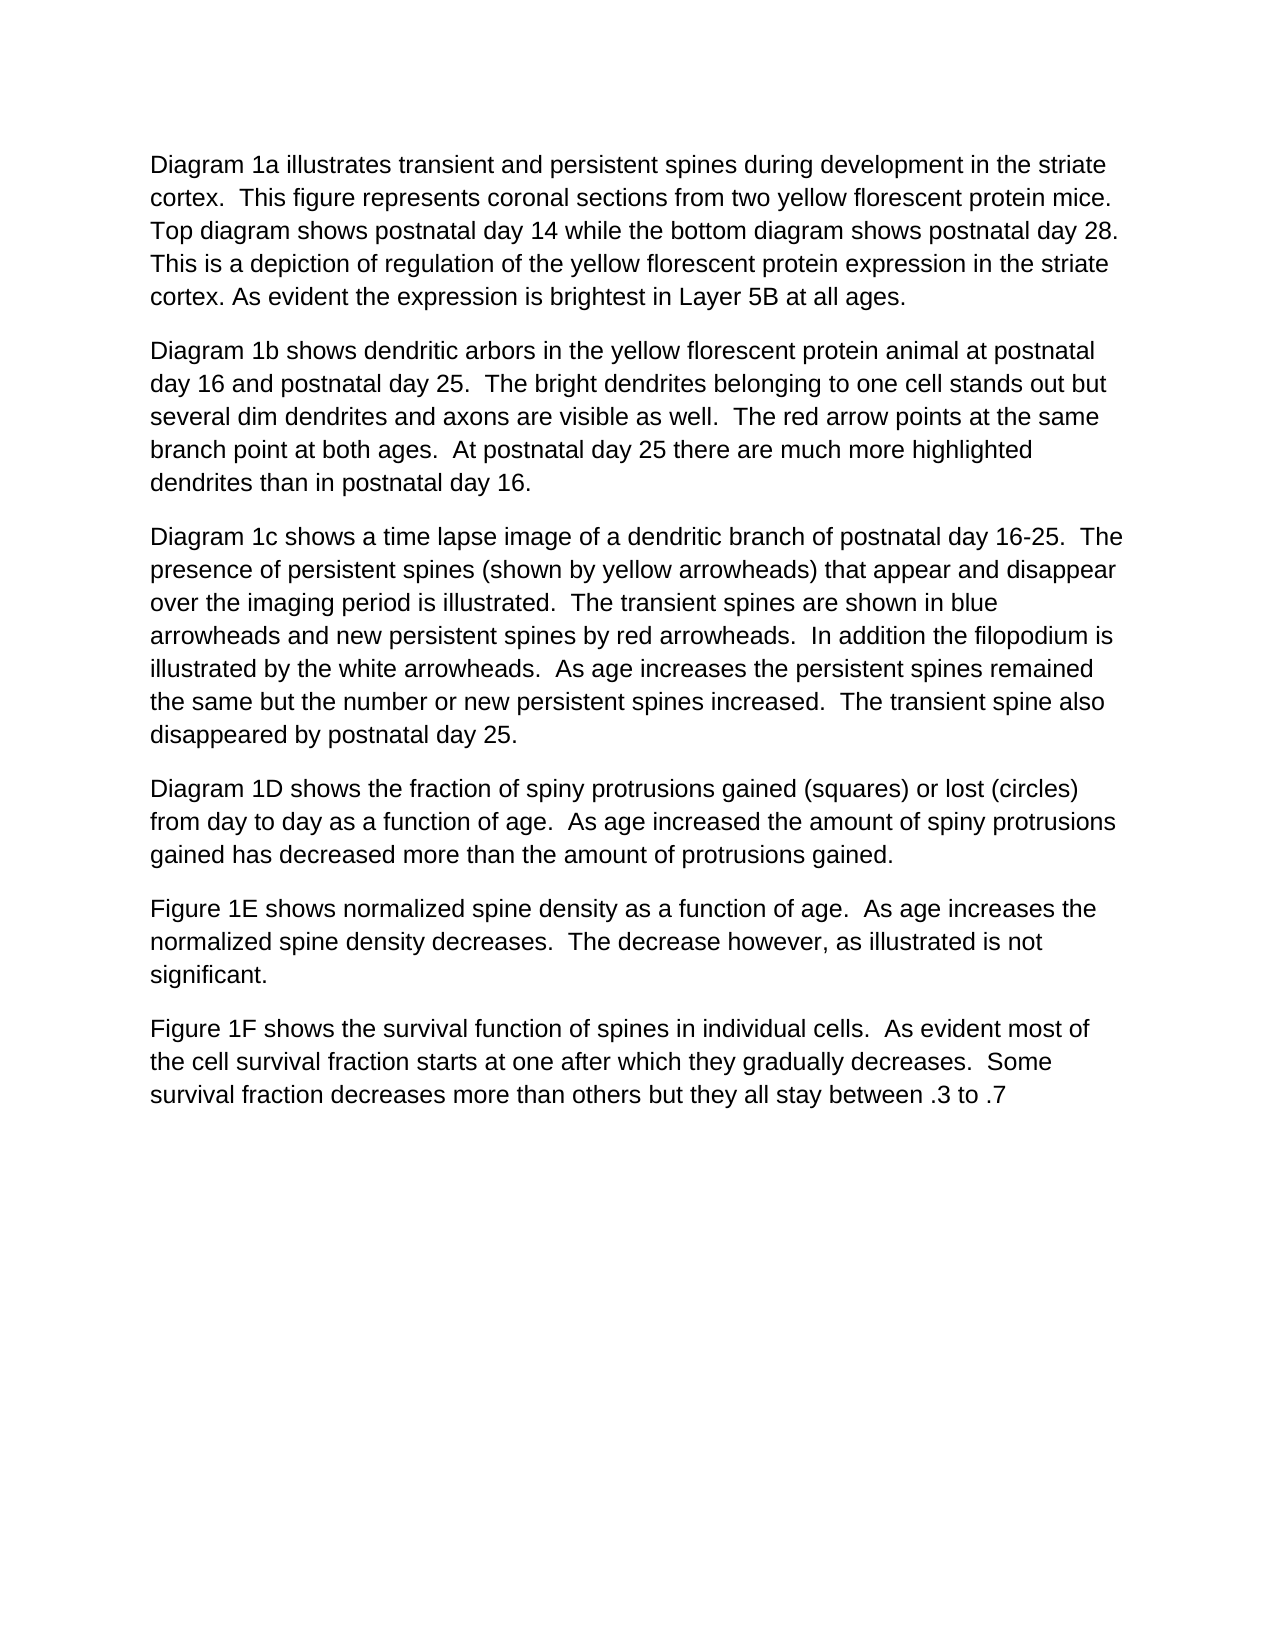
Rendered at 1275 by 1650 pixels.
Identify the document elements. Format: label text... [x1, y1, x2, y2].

text Diagram 1a illustrates transient and persistent spines during development in the striate cortex. This figure represents coronal sections from two yellow florescent protein mice. Top diagram shows postnatal day 14 while the bottom diagram shows postnatal day 28. This is a depiction of regulation of the yellow florescent protein expression in the striate cortex. As evident the expression is brightest in Layer 5B at all ages. [150, 150, 1125, 311]
text Figure 1E shows normalized spine density as a function of age. As age increases the normalized spine density decreases. The decrease however, as illustrated is not significant. [150, 894, 1125, 988]
text Figure 1F shows the survival function of spines in individual cells. As evident most of the cell survival fraction starts at one after which they gradually decreases. Some survival fraction decreases more than others but they all stay between .3 to .7 [150, 1014, 1125, 1108]
text Diagram 1D shows the fraction of spiny protrusions gained (squares) or lost (circles) from day to day as a function of age. As age increased the amount of spiny protrusions gained has decreased more than the amount of protrusions gained. [150, 774, 1125, 869]
text Diagram 1c shows a time lapse image of a dendritic branch of postnatal day 16-25. The presence of persistent spines (shown by yellow arrowheads) that appear and disappear over the imaging period is illustrated. The transient spines are shown in blue arrowheads and new persistent spines by red arrowheads. In addition the filopodium is illustrated by the white arrowheads. As age increases the persistent spines remained the same but the number or new persistent spines increased. The transient spine also disappeared by postnatal day 25. [150, 522, 1125, 749]
text Diagram 1b shows dendritic arbors in the yellow florescent protein animal at postnatal day 16 and postnatal day 25. The bright dendrites belonging to one cell stands out but several dim dendrites and axons are visible as well. The red arrow points at the same branch point at both ages. At postnatal day 25 there are much more highlighted dendrites than in postnatal day 16. [150, 336, 1125, 497]
